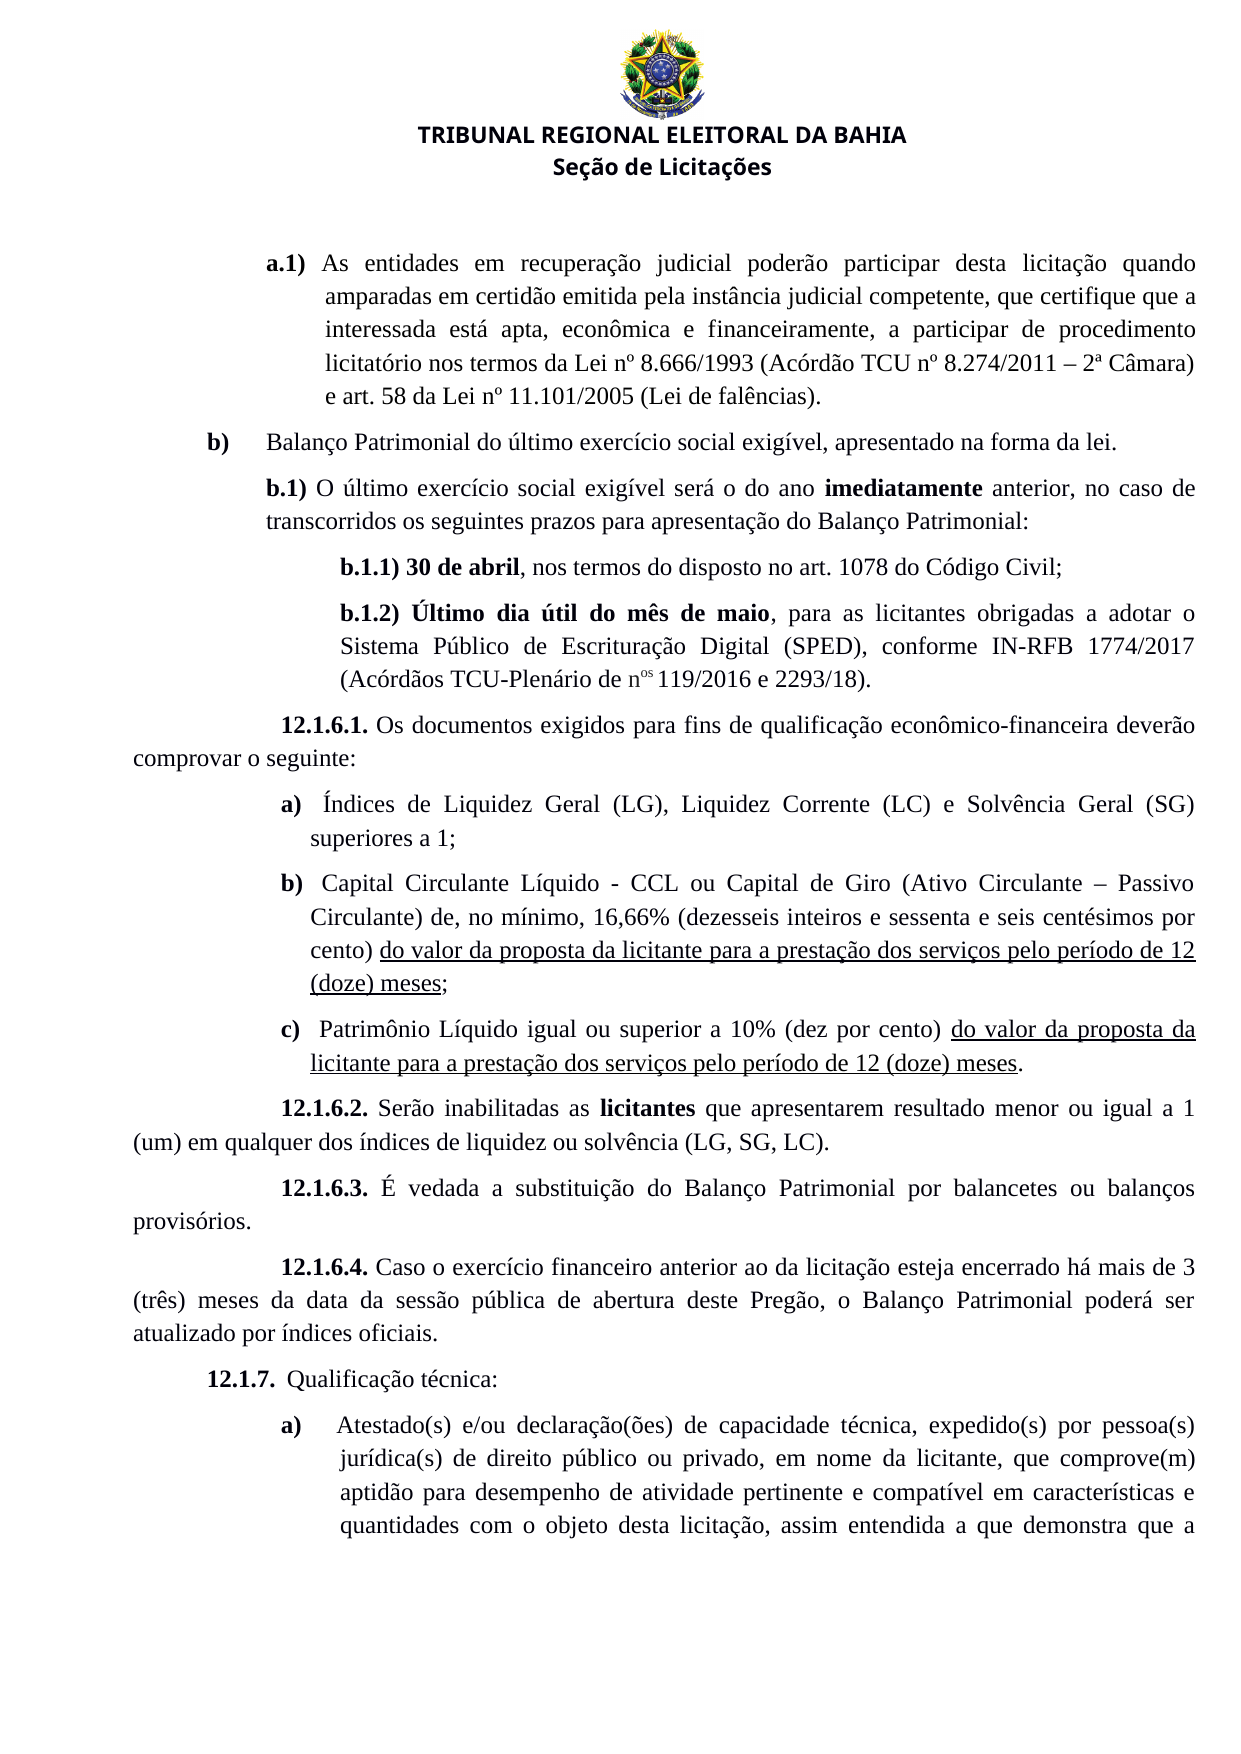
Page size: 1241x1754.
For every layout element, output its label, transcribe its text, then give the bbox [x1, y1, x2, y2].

list Índices de Liquidez Geral (LG), Liquidez Corrente (LC) e Solvência Geral (SG) superiores a 1; [281, 786, 1196, 853]
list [281, 1407, 1196, 1540]
text 12.1.6.3. É vedada a substituição do Balanço Patrimonial por balancetes ou balanços provisórios. [133, 1169, 1196, 1236]
text a.1) As entidades em recuperação judicial poderão participar desta licitação quando amparadas em certidão emitida pela instância judicial competente, que certifique que a interessada está apta, econômica e financeiramente, a participar de procedimento licitatório nos termos da Lei nº 8.666/1993 (Acórdão TCU nº 8.274/2011 – 2ª Câmara) e art. 58 da Lei nº 11.101/2005 (Lei de falências). [266, 244, 1196, 411]
text 12.1.6.4. Caso o exercício financeiro anterior ao da licitação esteja encerrado há mais de 3 (três) meses da data da sessão pública de abertura deste Pregão, o Balanço Patrimonial poderá ser atualizado por índices oficiais. [133, 1248, 1196, 1348]
list Balanço Patrimonial do último exercício social exigível, apresentado na forma da lei. [207, 423, 1196, 457]
text b.1) O último exercício social exigível será o do ano imediatamente anterior, no caso de transcorridos os seguintes prazos para apresentação do Balanço Patrimonial: [266, 469, 1196, 536]
text b.1.1) 30 de abril, nos termos do disposto no art. 1078 do Código Civil; [340, 548, 1196, 582]
text 12.1.7. Qualificação técnica: [133, 1361, 1196, 1394]
text 12.1.6.2. Serão inabilitadas as licitantes que apresentarem resultado menor ou igual a 1 (um) em qualquer dos índices de liquidez ou solvência (LG, SG, LC). [133, 1090, 1196, 1157]
text b.1.2) Último dia útil do mês de maio, para as licitantes obrigadas a adotar o Sistema Público de Escrituração Digital (SPED), conforme IN-RFB 1774/2017 (Acórdãos TCU-Plenário de nos 119/2016 e 2293/18). [340, 594, 1196, 694]
text 12.1.6.1. Os documentos exigidos para fins de qualificação econômico-financeira deverão comprovar o seguinte: [133, 707, 1196, 773]
list Patrimônio Líquido igual ou superior a 10% (dez por cento) do valor da proposta da licitante para a prestação dos serviços pelo período de 12 (doze) meses. [281, 1011, 1196, 1078]
list Capital Circulante Líquido - CCL ou Capital de Giro (Ativo Circulante – Passivo Circulante) de, no mínimo, 16,66% (dezesseis inteiros e sessenta e seis centésimos por cento) do valor da proposta da licitante para a prestação dos serviços pelo período de 12 (doze) meses; [281, 865, 1196, 998]
